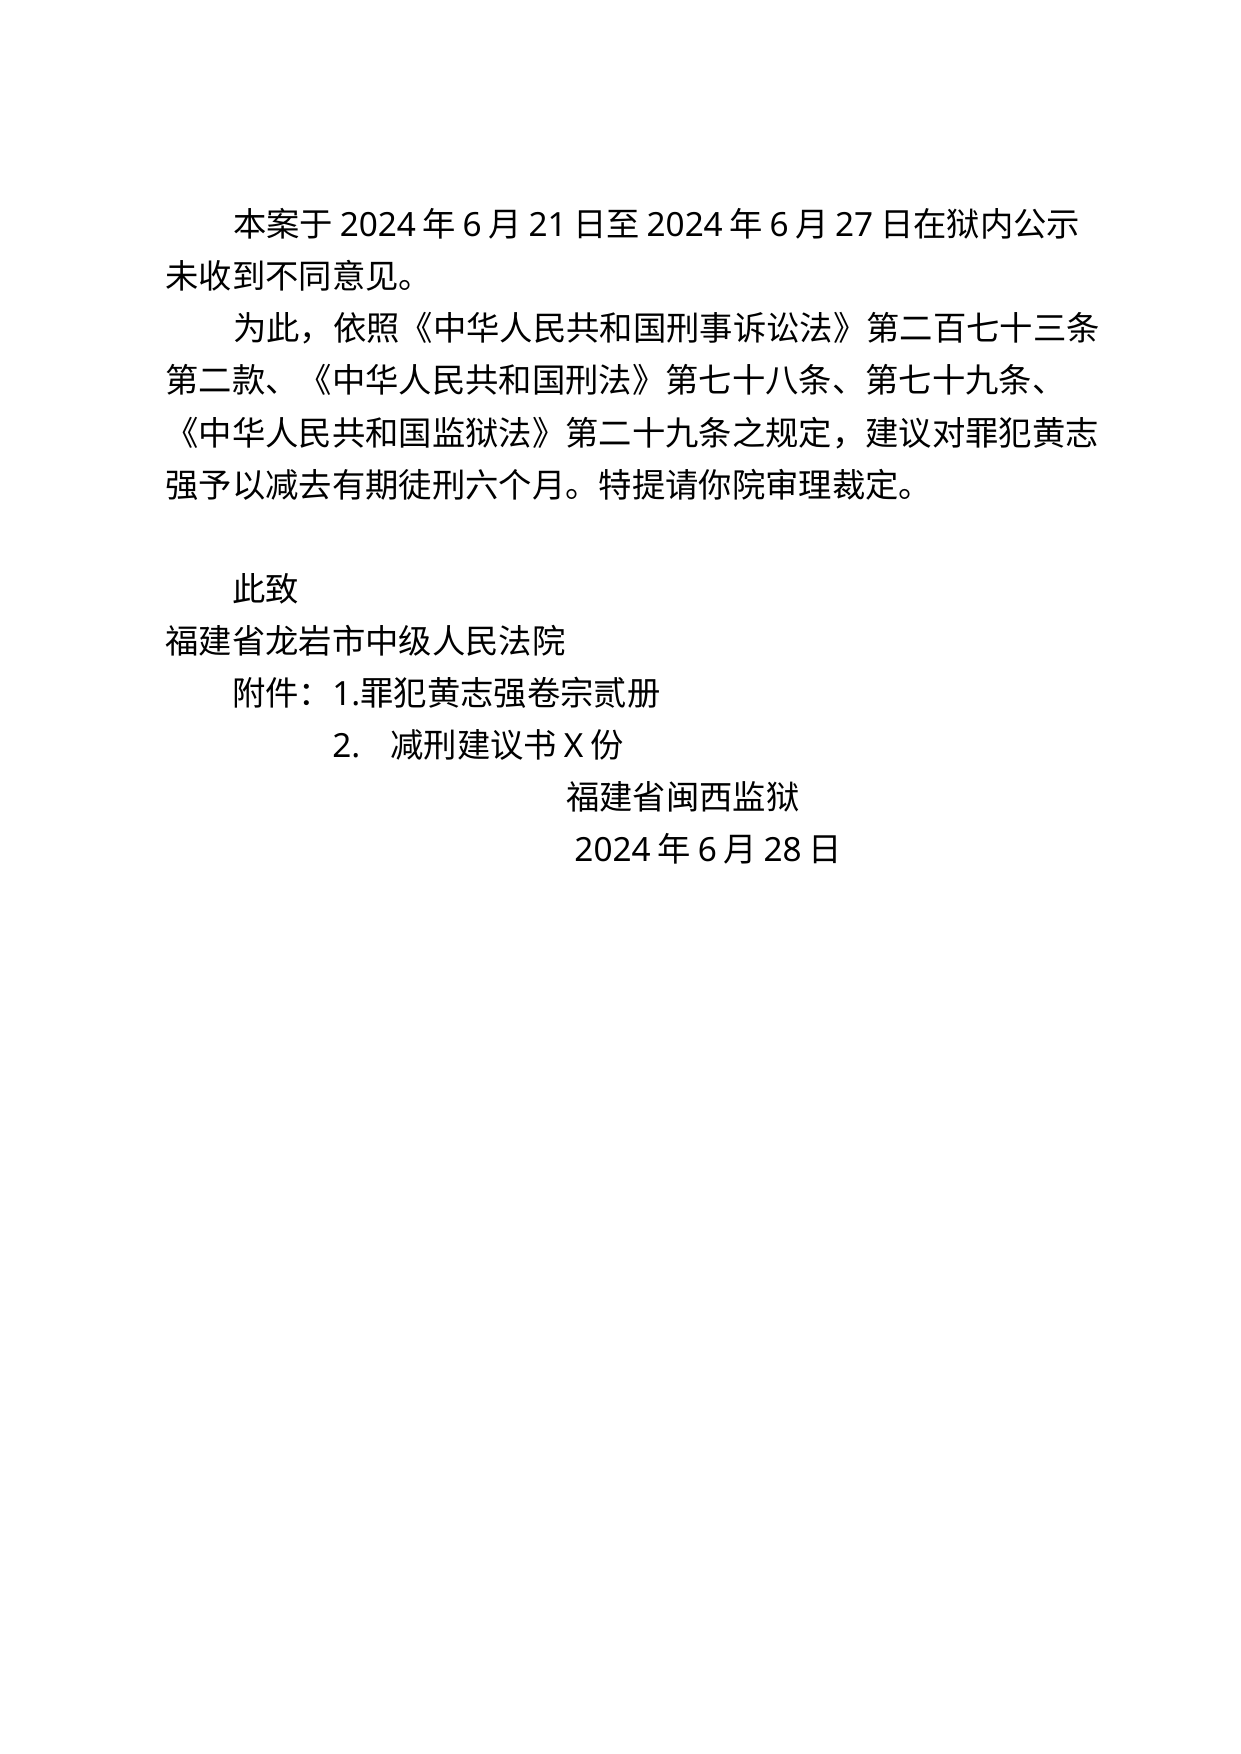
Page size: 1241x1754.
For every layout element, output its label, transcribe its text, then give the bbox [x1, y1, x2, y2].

text 2024年6月28日 [332, 820, 1104, 872]
text 为此，依照《中华人民共和国刑事诉讼法》第二百七十三条第二款、《中华人民共和国刑法》第七十八条、第七十九条、《中华人民共和国监狱法》第二十九条之规定，建议对罪犯黄志强予以减去有期徒刑六个月。特提请你院审理裁定。 [165, 299, 1104, 507]
text 附件：1.罪犯黄志强卷宗贰册 [165, 664, 1104, 716]
text 福建省闽西监狱 [332, 768, 1104, 820]
text 本案于2024年6月21日至2024年6月27日在狱内公示未收到不同意见。 [165, 195, 1104, 299]
text 此致 [165, 559, 1104, 612]
list 减刑建议书X份 [332, 716, 1104, 768]
text 福建省龙岩市中级人民法院 [165, 612, 1104, 664]
